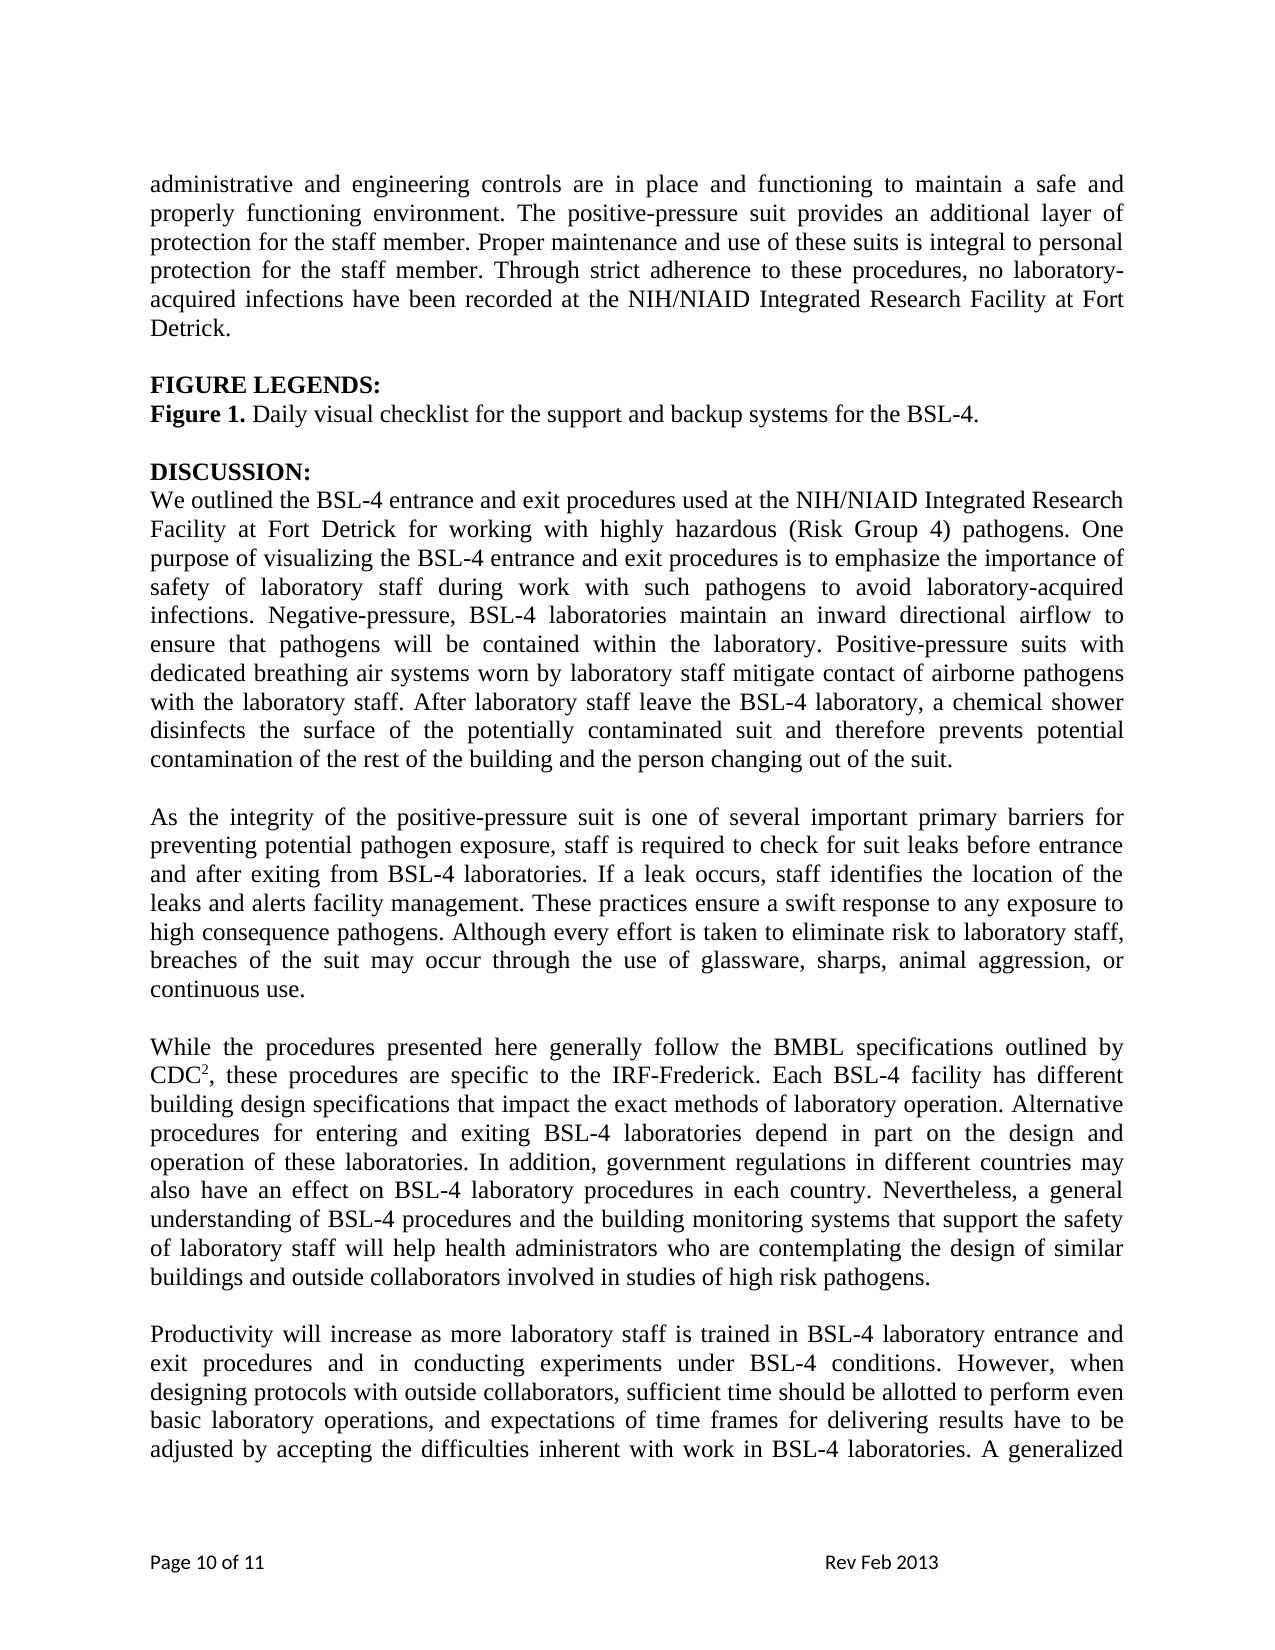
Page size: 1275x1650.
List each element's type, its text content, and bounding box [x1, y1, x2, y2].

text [150, 1319, 1125, 1463]
text Figure Legends: [150, 371, 1125, 399]
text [150, 169, 1125, 342]
text We outlined the BSL-4 entrance and exit procedures used at the NIH/NIAID Integrated Research Facility at Fort Detrick for working with highly hazardous (Risk Group 4) pathogens. One purpose of visualizing the BSL-4 entrance and exit procedures is to emphasize the importance of safety of laboratory staff during work with such pathogens to avoid laboratory-acquired infections. Negative-pressure, BSL-4 laboratories maintain an inward directional airflow to ensure that pathogens will be contained within the laboratory. Positive-pressure suits with dedicated breathing air systems worn by laboratory staff mitigate contact of airborne pathogens with the laboratory staff. After laboratory staff leave the BSL-4 laboratory, a chemical shower disinfects the surface of the potentially contaminated suit and therefore prevents potential contamination of the rest of the building and the person changing out of the suit. [150, 486, 1125, 773]
text DISCUSSION: [150, 457, 1125, 486]
text Figure 1. Daily visual checklist for the support and backup systems for the BSL-4. [150, 399, 1125, 428]
text While the procedures presented here generally follow the BMBL specifications outlined by CDC2, these procedures are specific to the IRF-Frederick. Each BSL-4 facility has different building design specifications that impact the exact methods of laboratory operation. Alternative procedures for entering and exiting BSL-4 laboratories depend in part on the design and operation of these laboratories. In addition, government regulations in different countries may also have an effect on BSL-4 laboratory procedures in each country. Nevertheless, a general understanding of BSL-4 procedures and the building monitoring systems that support the safety of laboratory staff will help health administrators who are contemplating the design of similar buildings and outside collaborators involved in studies of high risk pathogens. [150, 1032, 1125, 1291]
text As the integrity of the positive-pressure suit is one of several important primary barriers for preventing potential pathogen exposure, staff is required to check for suit leaks before entrance and after exiting from BSL-4 laboratories. If a leak occurs, staff identifies the location of the leaks and alerts facility management. These practices ensure a swift response to any exposure to high consequence pathogens. Although every effort is taken to eliminate risk to laboratory staff, breaches of the suit may occur through the use of glassware, sharps, animal aggression, or continuous use. [150, 802, 1125, 1003]
